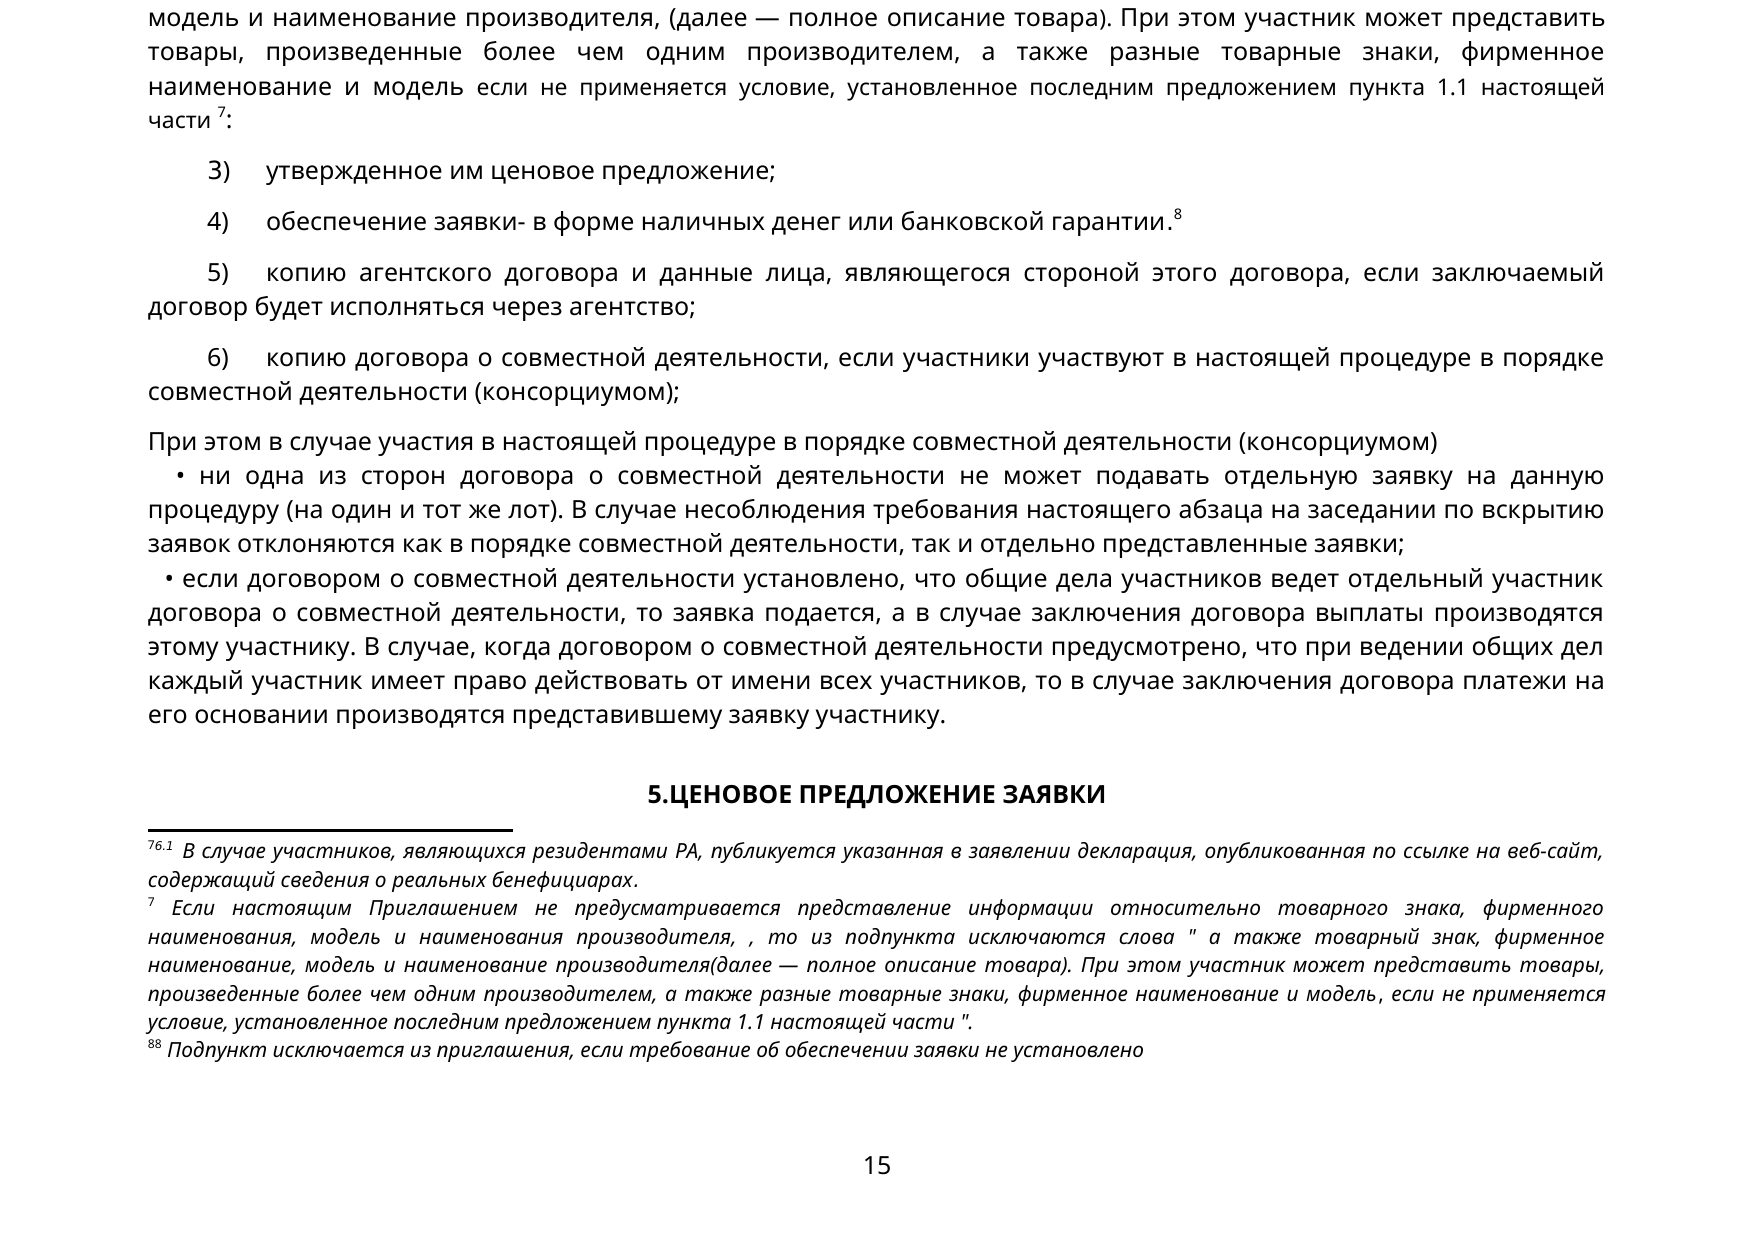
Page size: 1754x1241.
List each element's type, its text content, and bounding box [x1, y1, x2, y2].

text • если договором о совместной деятельности установлено, что общие дела участников ведет отдельный участник договора о совместной деятельности, то заявка подается, а в случае заключения договора выплаты производятся этому участнику. В случае, когда договором о совместной деятельности предусмотрено, что при ведении общих дел каждый участник имеет право действовать от имени всех участников, то в случае заключения договора платежи на его основании производятся представившему заявку участнику. [148, 560, 1606, 731]
text • ни одна из сторон договора о совместной деятельности не может подавать отдельную заявку на данную процедуру (на один и тот же лот). В случае несоблюдения требования настоящего абзаца на заседании по вскрытию заявок отклоняются как в порядке совместной деятельности, так и отдельно представленные заявки; [148, 458, 1606, 560]
text 6) копию договора о совместной деятельности, если участники участвуют в настоящей процедуре в порядке совместной деятельности (консорциумом); [148, 339, 1606, 407]
text 3) утвержденное им ценовое предложение; [148, 153, 1606, 187]
text При этом в случае участия в настоящей процедуре в порядке совместной деятельности (консорциумом) [148, 424, 1606, 458]
text 5.ЦЕНОВОЕ ПРЕДЛОЖЕНИЕ ЗАЯВКИ [148, 777, 1606, 811]
text 5) копию агентского договора и данные лица, являющегося стороной этого договора, если заключаемый договор будет исполняться через агентство; [148, 254, 1606, 322]
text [148, 0, 1606, 136]
text 4) обеспечение заявки- в форме наличных денег или банковской гарантии.8 [148, 204, 1606, 238]
